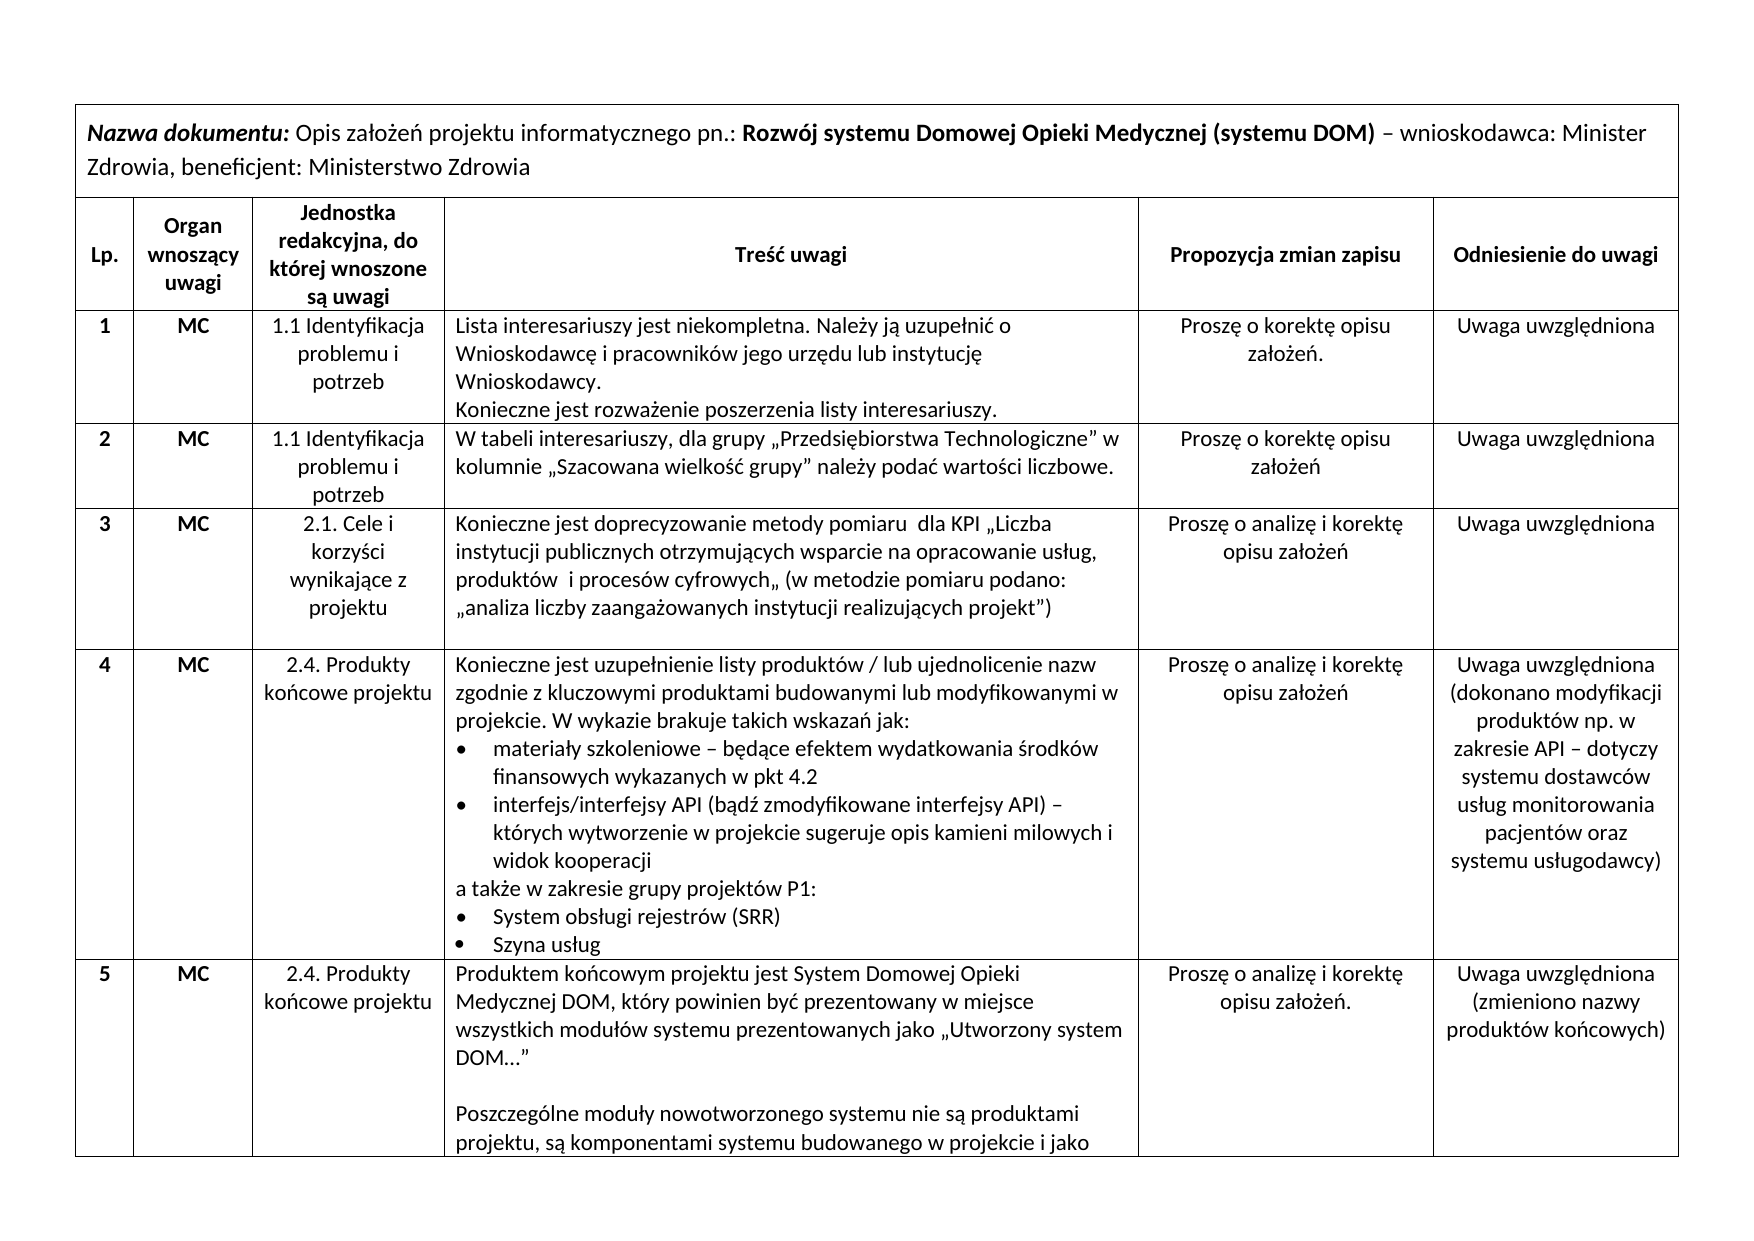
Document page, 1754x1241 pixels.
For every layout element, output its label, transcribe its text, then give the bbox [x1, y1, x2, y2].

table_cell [1434, 960, 1678, 1156]
table_cell Proszę o korektę opisu założeń [1139, 424, 1433, 508]
table_cell Proszę o korektę opisu założeń. [1139, 311, 1433, 423]
table_cell Uwaga uwzględniona [1434, 311, 1678, 423]
table_cell 1.1 Identyfikacja problemu i potrzeb [253, 424, 444, 508]
table_cell 1 [76, 311, 133, 423]
table_cell Organ wnoszący uwagi [134, 198, 252, 310]
table_cell Jednostka redakcyjna, do której wnoszone są uwagi [253, 198, 444, 310]
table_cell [253, 960, 444, 1156]
table_cell MC [134, 650, 252, 958]
table_header Nazwa dokumentu: Opis założeń projektu informatycznego pn.: Rozwój systemu Domowej Opieki Medycznej (systemu DOM) – wnioskodawca: Minister Zdrowia, beneficjent: Ministerstwo Zdrowia [76, 105, 1678, 197]
table_cell 2.1. Cele i korzyści wynikające z projektu [253, 509, 444, 649]
table_cell MC [134, 424, 252, 508]
table_cell Propozycja zmian zapisu [1139, 198, 1433, 310]
table_cell 1.1 Identyfikacja problemu i potrzeb [253, 311, 444, 423]
table_cell Treść uwagi [445, 198, 1138, 310]
table_cell 2.4. Produkty końcowe projektu [253, 650, 444, 958]
table_cell 3 [76, 509, 133, 649]
table_cell MC [134, 509, 252, 649]
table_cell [1139, 960, 1433, 1156]
table_cell MC [134, 960, 252, 1156]
table_cell Proszę o analizę i korektę opisu założeń [1139, 509, 1433, 649]
table_cell Odniesienie do uwagi [1434, 198, 1678, 310]
table_cell Lp. [76, 198, 133, 310]
table_cell Uwaga uwzględniona [1434, 509, 1678, 649]
table_cell Proszę o analizę i korektę opisu założeń [1139, 650, 1433, 958]
table_cell 5 [76, 960, 133, 1156]
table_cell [445, 960, 1138, 1156]
table_cell Konieczne jest uzupełnienie listy produktów / lub ujednolicenie nazw zgodnie z kluczowymi produktami budowanymi lub modyfikowanymi w projekcie. W wykazie brakuje takich wskazań jak: materiały szkoleniowe – będące efektem wydatkowania środków finansowych wykazanych w pkt 4.2 interfejs/interfejsy API (bądź zmodyfikowane interfejsy API) – których wytworzenie w projekcie sugeruje opis kamieni milowych i widok kooperacji a także w zakresie grupy projektów P1: System obsługi rejestrów (SRR) Szyna usług [445, 650, 1138, 958]
table_cell W tabeli interesariuszy, dla grupy „Przedsiębiorstwa Technologiczne” w kolumnie „Szacowana wielkość grupy” należy podać wartości liczbowe. [445, 424, 1138, 508]
table_cell Lista interesariuszy jest niekompletna. Należy ją uzupełnić o Wnioskodawcę i pracowników jego urzędu lub instytucję Wnioskodawcy. Konieczne jest rozważenie poszerzenia listy interesariuszy. [445, 311, 1138, 423]
table_cell 2 [76, 424, 133, 508]
table_cell Uwaga uwzględniona (dokonano modyfikacji produktów np. w zakresie API – dotyczy systemu dostawców usług monitorowania pacjentów oraz systemu usługodawcy) [1434, 650, 1678, 958]
table_cell Konieczne jest doprecyzowanie metody pomiaru dla KPI „Liczba instytucji publicznych otrzymujących wsparcie na opracowanie usług, produktów i procesów cyfrowych„ (w metodzie pomiaru podano: „analiza liczby zaangażowanych instytucji realizujących projekt”) [445, 509, 1138, 649]
table_cell Uwaga uwzględniona [1434, 424, 1678, 508]
table_cell MC [134, 311, 252, 423]
table_cell 4 [76, 650, 133, 958]
